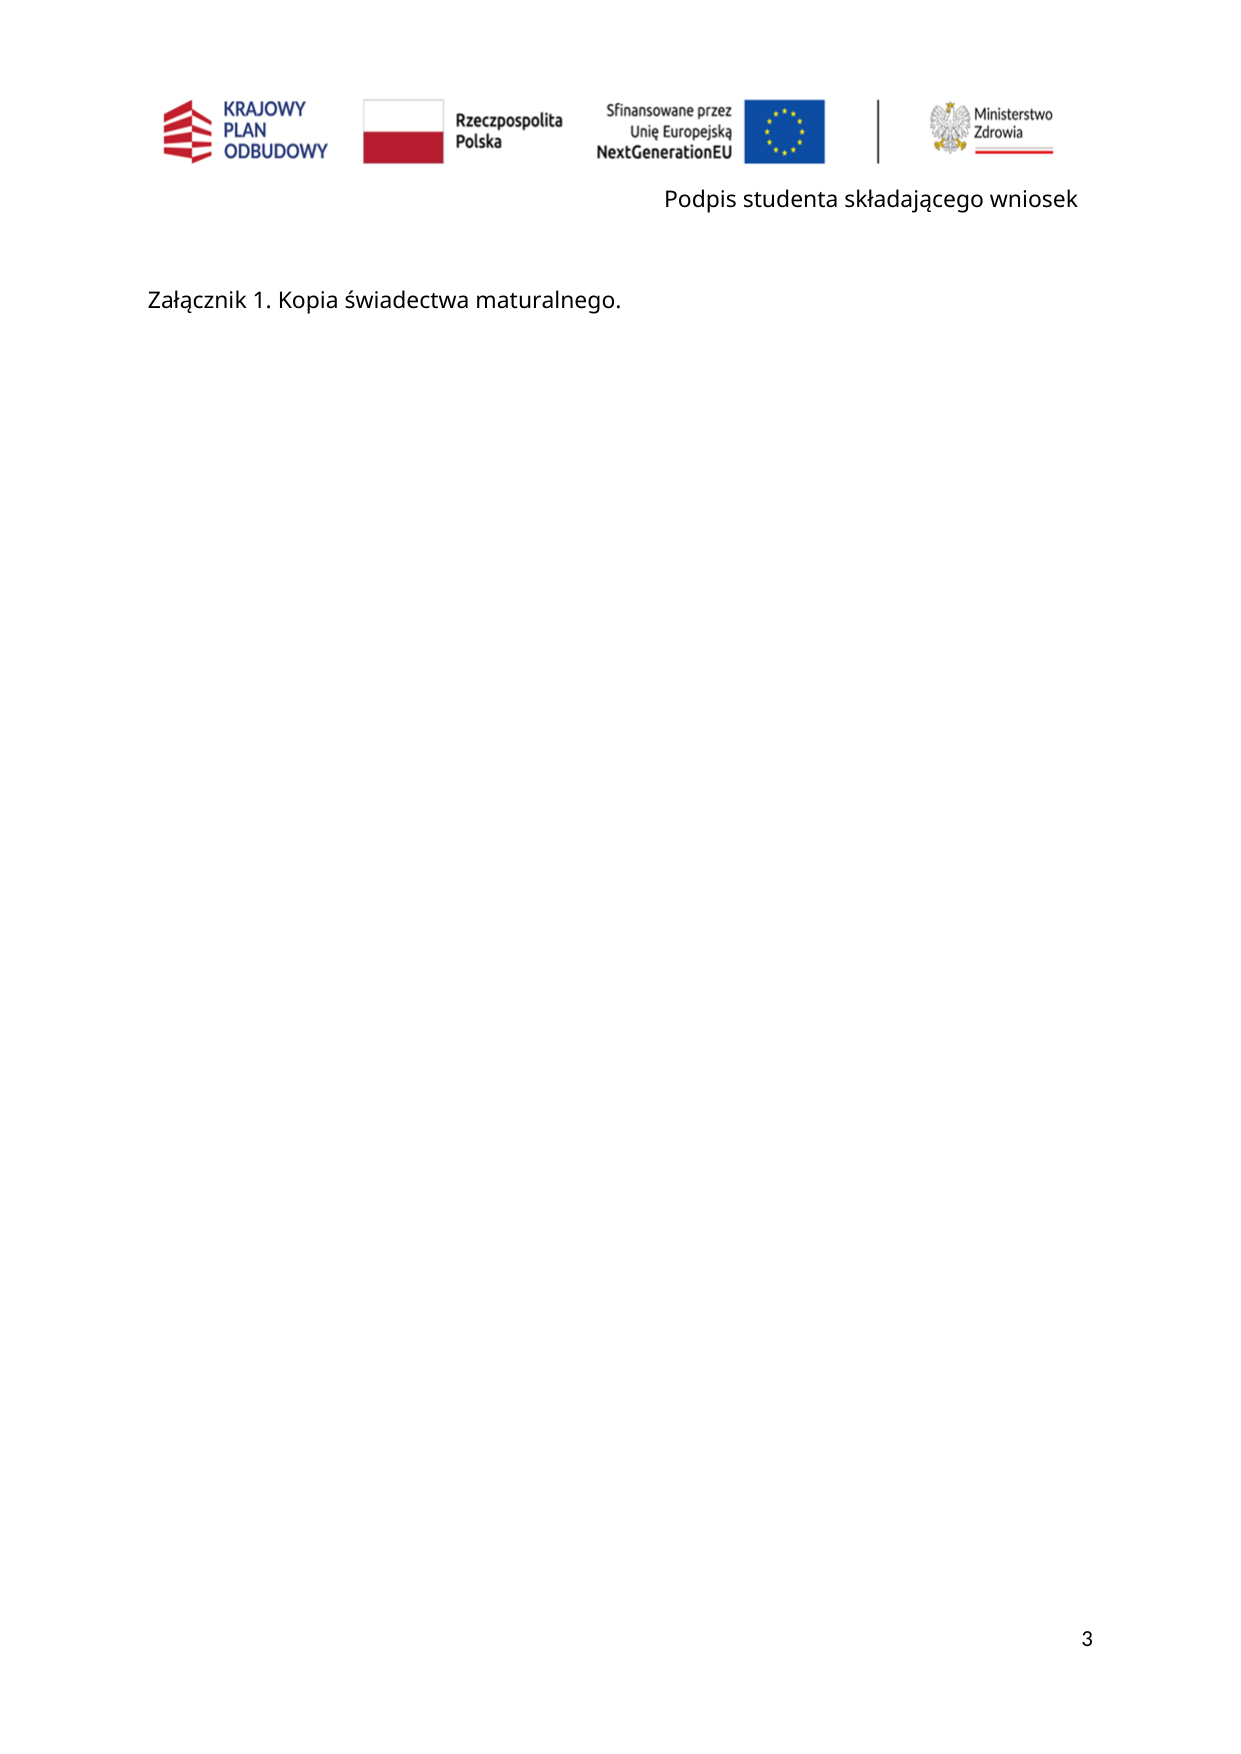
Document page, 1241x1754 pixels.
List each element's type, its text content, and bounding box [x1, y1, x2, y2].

text Podpis studenta składającego wniosek [148, 183, 1093, 214]
text Załącznik 1. Kopia świadectwa maturalnego. [148, 283, 1093, 315]
picture [147, 73, 1072, 183]
